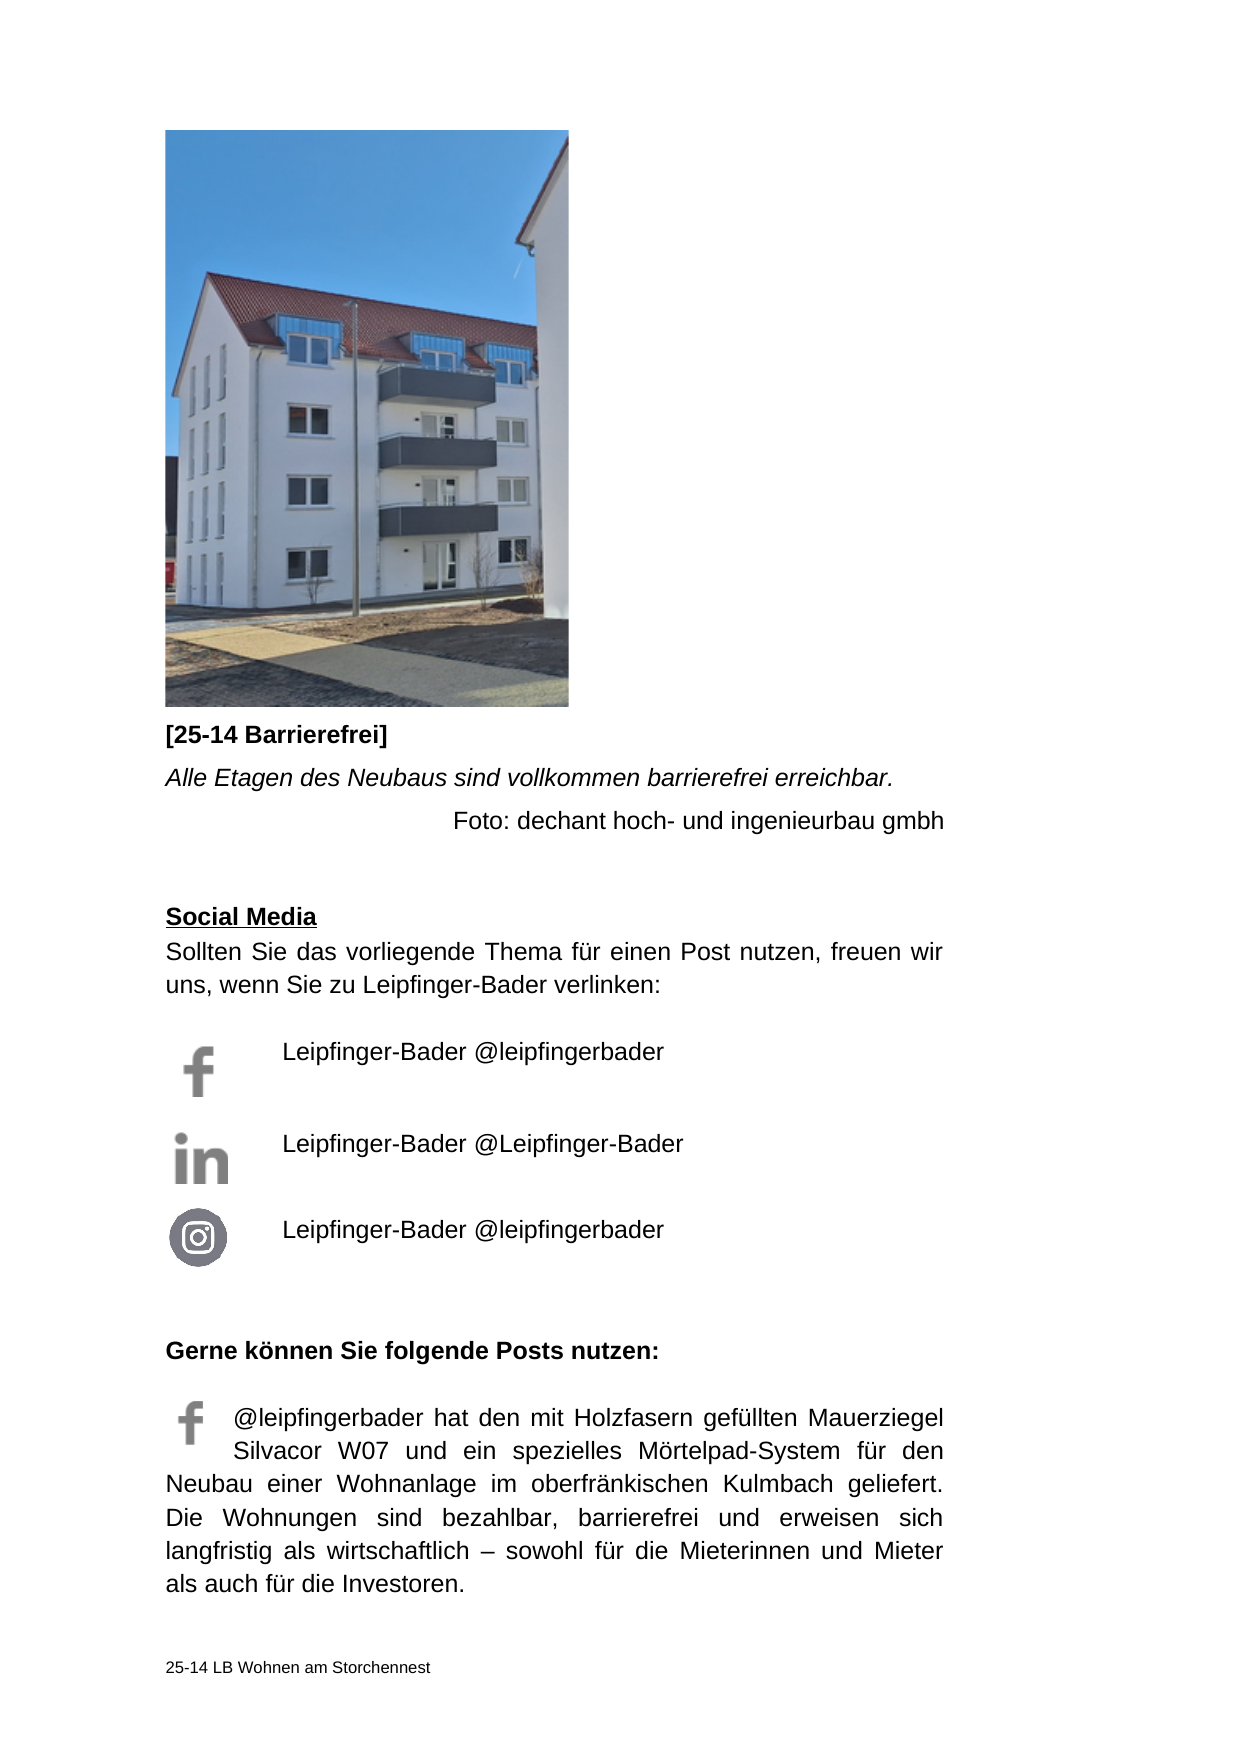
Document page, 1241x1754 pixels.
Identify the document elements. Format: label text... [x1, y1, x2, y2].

text Social Media [165, 892, 945, 934]
picture [166, 1399, 214, 1445]
text Leipfinger-Bader @Leipfinger-Bader [165, 1129, 945, 1158]
text Sollten Sie das vorliegende Thema für einen Post nutzen, freuen wir uns, wenn Sie zu Leipfinger-Bader verlinken: [165, 934, 945, 1000]
picture [172, 1130, 228, 1184]
text Leipfinger-Bader @leipfingerbader [165, 1034, 945, 1067]
text [25-14 Barrierefrei] [165, 719, 945, 748]
picture [165, 1205, 232, 1269]
text Leipfinger-Bader @leipfingerbader [232, 1215, 945, 1244]
text Foto: dechant hoch- und ingenieurbau gmbh [165, 806, 945, 834]
text Gerne können Sie folgende Posts nutzen: [165, 1333, 945, 1366]
text @leipfingerbader hat den mit Holzfasern gefüllten Mauerziegel Silvacor W07 und ein spezielles Mörtelpad-System für den Neubau einer Wohnanlage im oberfränkischen Kulmbach geliefert. Die Wohnungen sind bezahlbar, barrierefrei und erweisen sich langfristig als wirtschaftlich – sowohl für die Mieterinnen und Mieter als auch für die Investoren. [165, 1399, 945, 1599]
picture [165, 130, 569, 707]
text Alle Etagen des Neubaus sind vollkommen barrierefrei erreichbar. [165, 763, 945, 791]
picture [169, 1045, 226, 1097]
